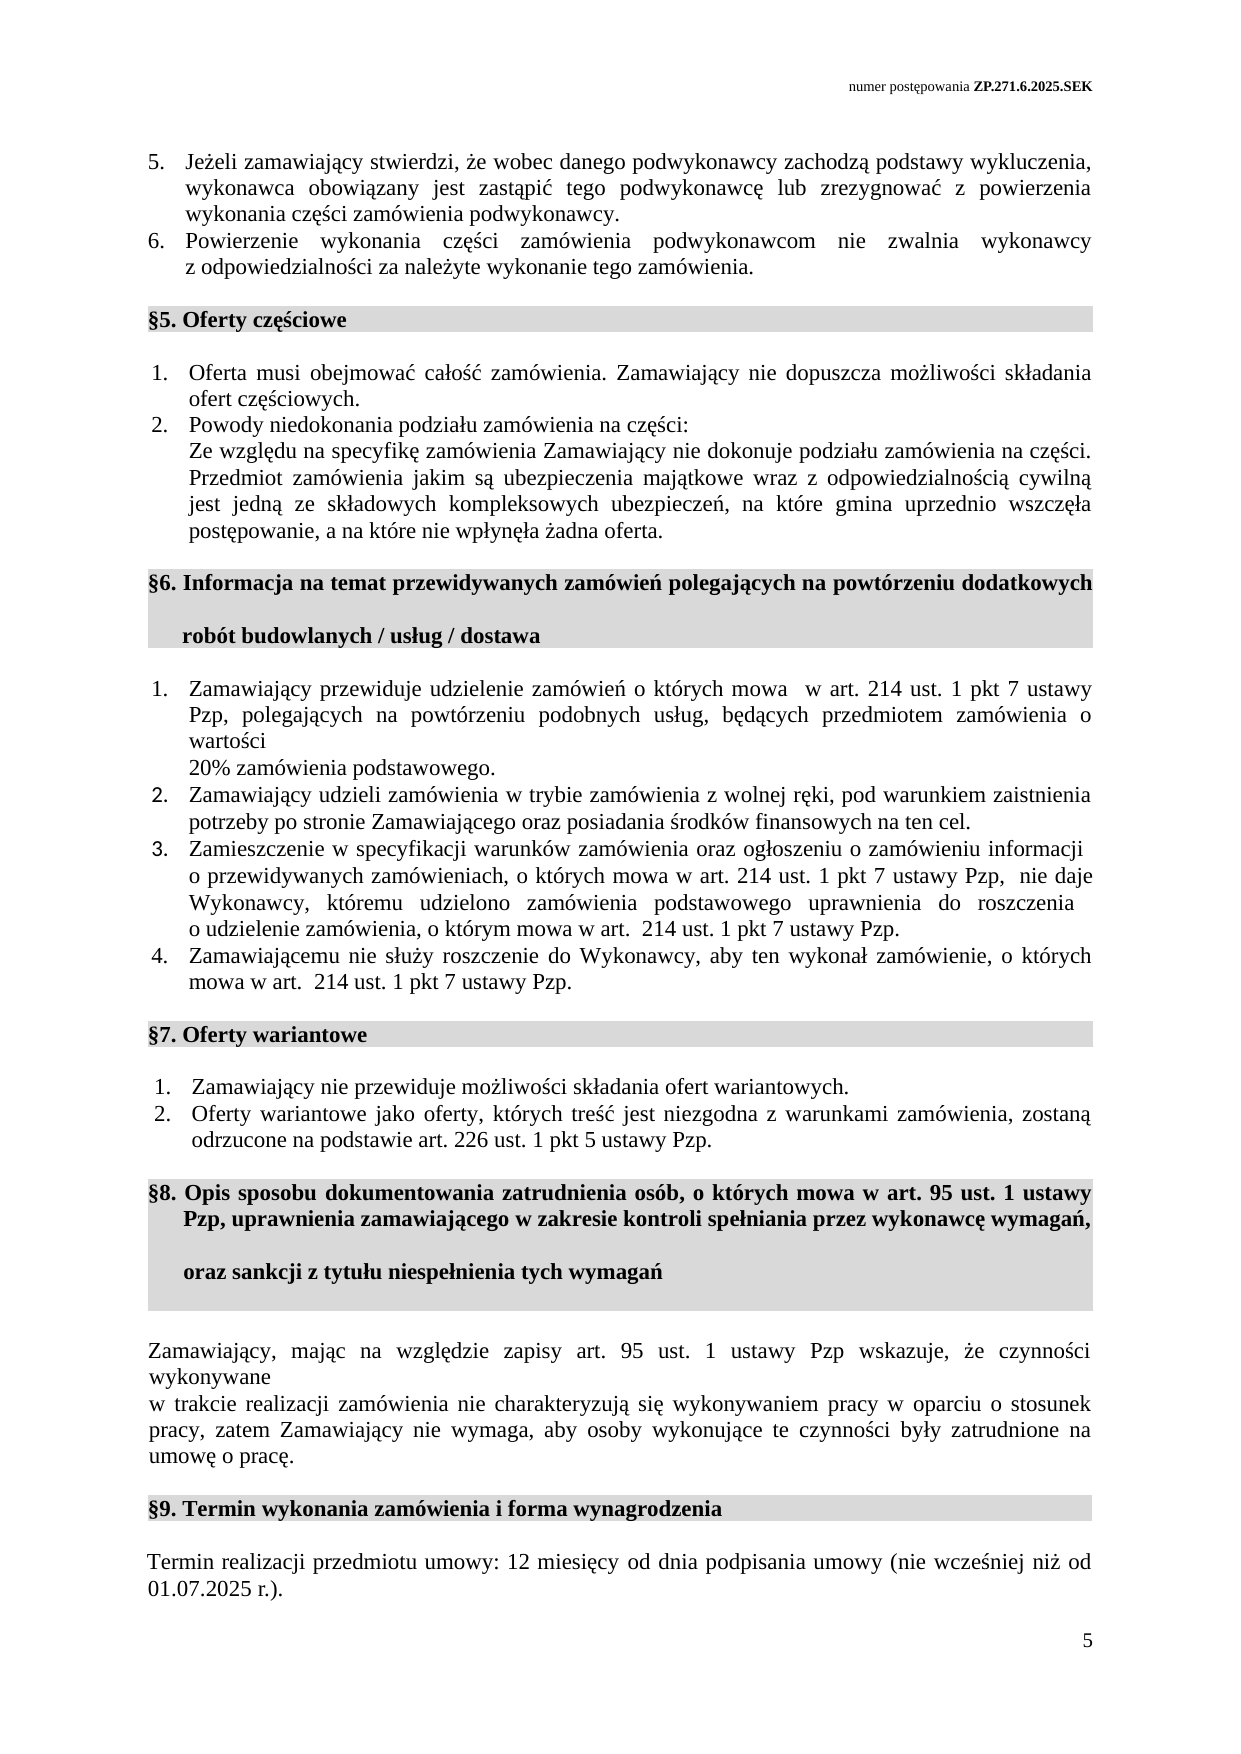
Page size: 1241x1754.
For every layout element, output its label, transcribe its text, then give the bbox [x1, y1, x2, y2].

text Zamawiający, mając na względzie zapisy art. 95 ust. 1 ustawy Pzp wskazuje, że czynności wykonywane w trakcie realizacji zamówienia nie charakteryzują się wykonywaniem pracy w oparciu o stosunek pracy, zatem Zamawiający nie wymaga, aby osoby wykonujące te czynności były zatrudnione na umowę o pracę. [148, 1337, 1092, 1469]
list Powody niedokonania podziału zamówienia na części: [151, 411, 1093, 438]
list Zamawiający nie przewiduje możliwości składania ofert wariantowych. [154, 1073, 1092, 1100]
list Zamawiający przewiduje udzielenie zamówień o których mowa w art. 214 ust. 1 pkt 7 ustawy Pzp, polegających na powtórzeniu podobnych usług, będących przedmiotem zamówienia o wartości 20% zamówienia podstawowego. [151, 675, 1093, 780]
text §7. Oferty wariantowe [148, 1021, 1093, 1047]
text §9. Termin wykonania zamówienia i forma wynagrodzenia [148, 1495, 1092, 1521]
list Zamawiający udzieli zamówienia w trybie zamówienia z wolnej ręki, pod warunkiem zaistnienia potrzeby po stronie Zamawiającego oraz posiadania środków finansowych na ten cel. [151, 780, 1093, 834]
list Oferta musi obejmować całość zamówienia. Zamawiający nie dopuszcza możliwości składania ofert częściowych. [151, 358, 1093, 411]
list Oferty wariantowe jako oferty, których treść jest niezgodna z warunkami zamówienia, zostaną odrzucone na podstawie art. 226 ust. 1 pkt 5 ustawy Pzp. [154, 1100, 1092, 1152]
list Zamieszczenie w specyfikacji warunków zamówienia oraz ogłoszeniu o zamówieniu informacji o przewidywanych zamówieniach, o których mowa w art. 214 ust. 1 pkt 7 ustawy Pzp, nie daje Wykonawcy, któremu udzielono zamówienia podstawowego uprawnienia do roszczenia o udzielenie zamówienia, o którym mowa w art. 214 ust. 1 pkt 7 ustawy Pzp. [151, 834, 1093, 942]
text Termin realizacji przedmiotu umowy: 12 miesięcy od dnia podpisania umowy (nie wcześniej niż od 01.07.2025 r.). [147, 1548, 1092, 1601]
list Zamawiającemu nie służy roszczenie do Wykonawcy, aby ten wykonał zamówienie, o których mowa w art. 214 ust. 1 pkt 7 ustawy Pzp. [151, 942, 1093, 994]
list Jeżeli zamawiający stwierdzi, że wobec danego podwykonawcy zachodzą podstawy wykluczenia, wykonawca obowiązany jest zastąpić tego podwykonawcę lub zrezygnować z powierzenia wykonania części zamówienia podwykonawcy. [148, 148, 1093, 227]
text §8. Opis sposobu dokumentowania zatrudnienia osób, o których mowa w art. 95 ust. 1 ustawy Pzp, uprawnienia zamawiającego w zakresie kontroli spełniania przez wykonawcę wymagań, oraz sankcji z tytułu niespełnienia tych wymagań [148, 1179, 1093, 1284]
text Ze względu na specyfikę zamówienia Zamawiający nie dokonuje podziału zamówienia na części. Przedmiot zamówienia jakim są ubezpieczenia majątkowe wraz z odpowiedzialnością cywilną jest jedną ze składowych kompleksowych ubezpieczeń, na które gmina uprzednio wszczęła postępowanie, a na które nie wpłynęła żadna oferta. [188, 438, 1093, 543]
text §6. Informacja na temat przewidywanych zamówień polegających na powtórzeniu dodatkowych robót budowlanych / usług / dostawa [148, 569, 1093, 648]
text §5. Oferty częściowe [148, 306, 1093, 332]
list Powierzenie wykonania części zamówienia podwykonawcom nie zwalnia wykonawcy z odpowiedzialności za należyte wykonanie tego zamówienia. [148, 227, 1093, 279]
